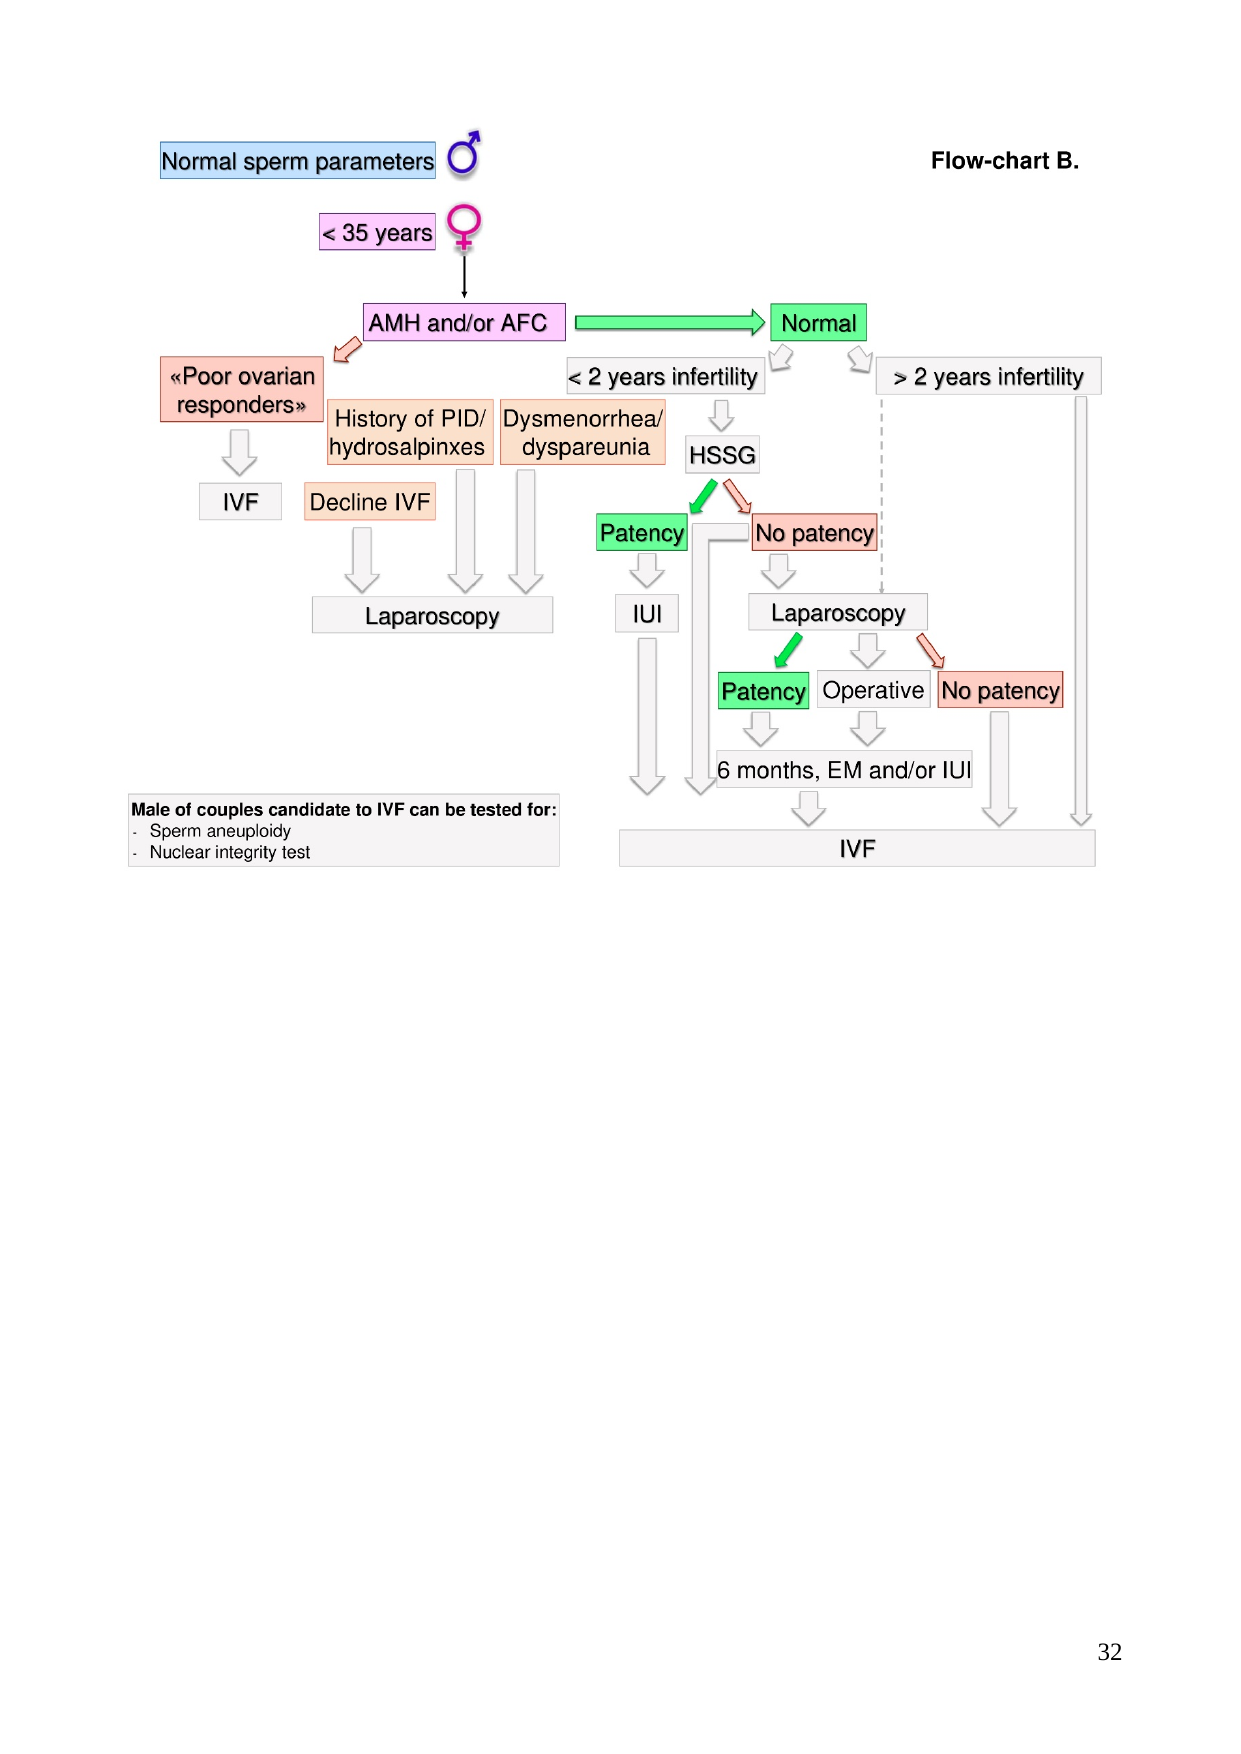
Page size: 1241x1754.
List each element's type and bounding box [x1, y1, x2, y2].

picture [118, 118, 1122, 871]
